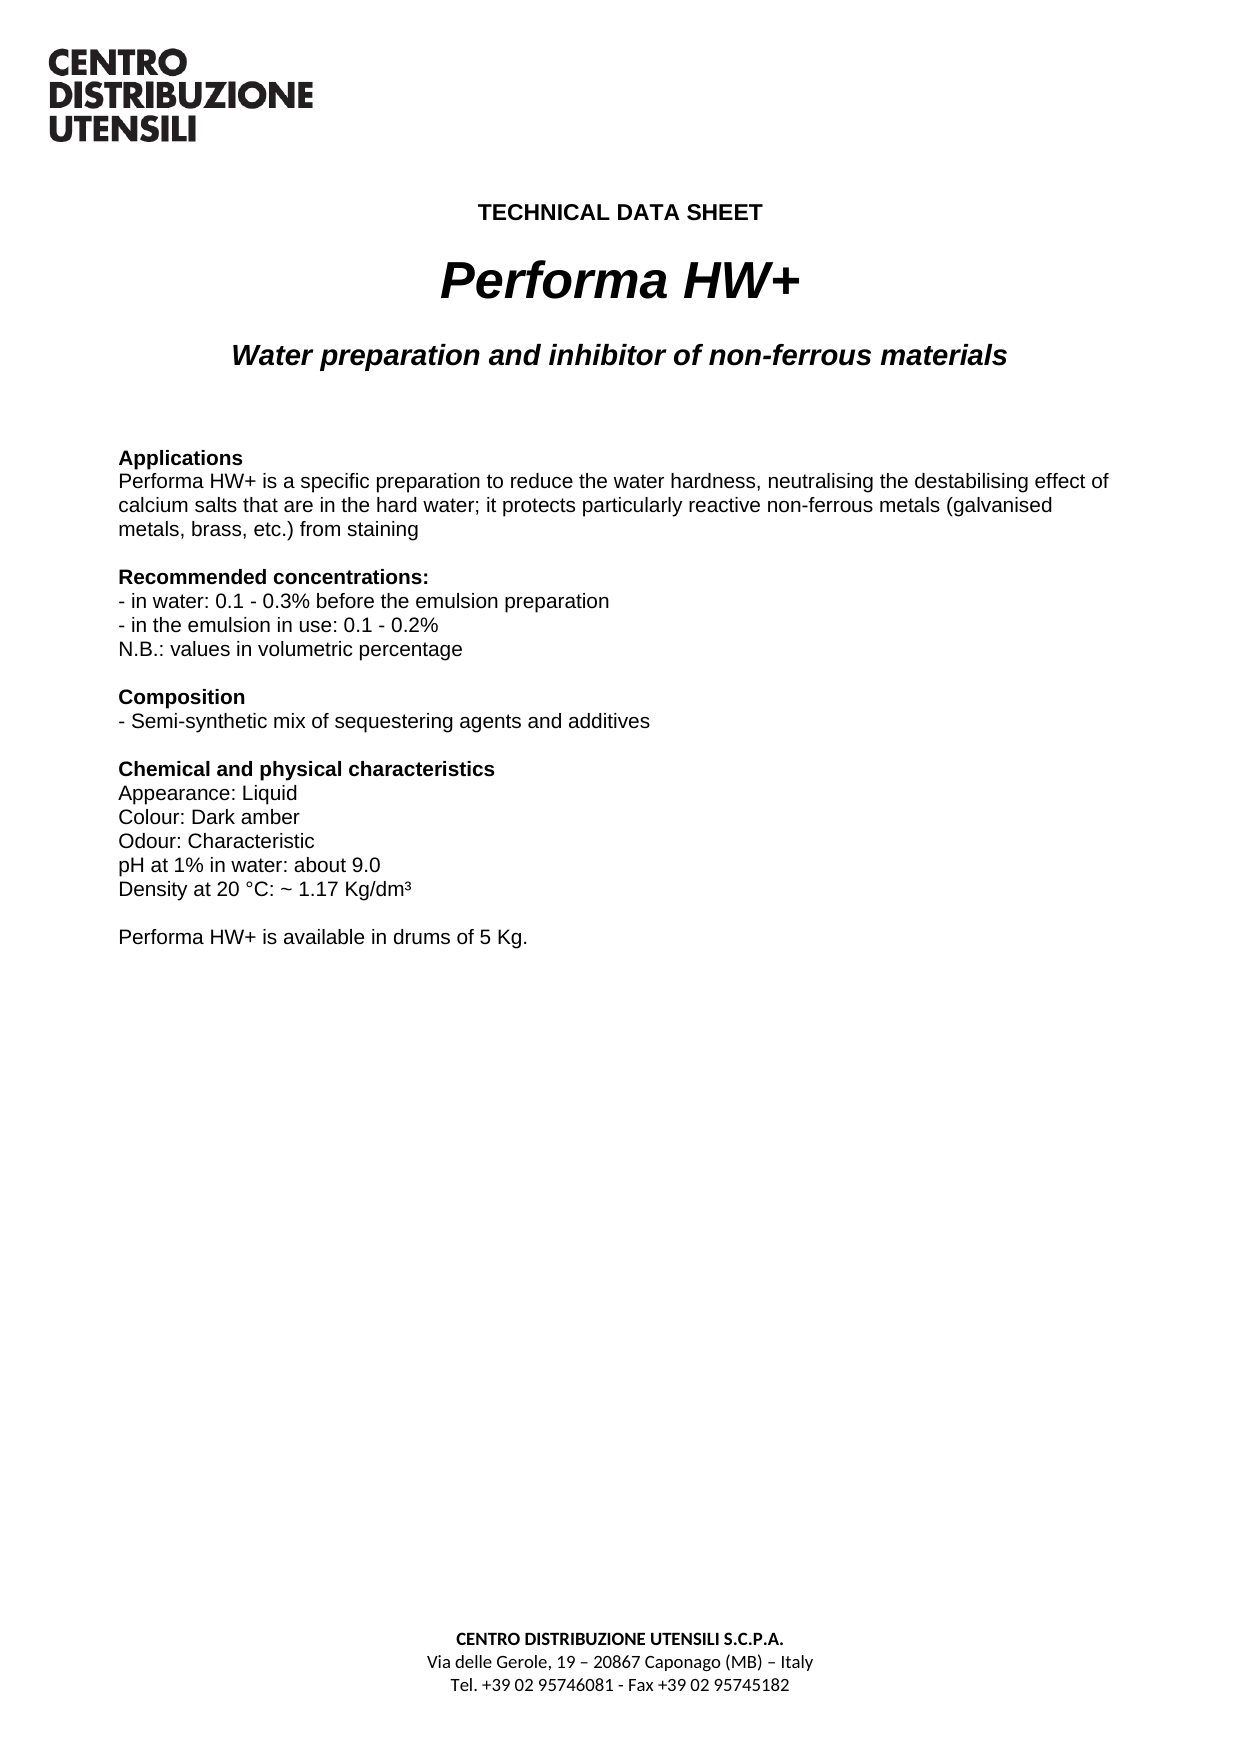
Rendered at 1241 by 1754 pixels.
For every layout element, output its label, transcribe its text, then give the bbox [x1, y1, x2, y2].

text Density at 20 °C: ~ 1.17 Kg/dm³ [118, 877, 1122, 901]
text TECHNICAL DATA SHEET [118, 199, 1122, 225]
text Odour: Characteristic [118, 829, 1122, 853]
text Performa HW+ [118, 250, 1122, 338]
text - in water: 0.1 - 0.3% before the emulsion preparation [118, 589, 1122, 613]
text Composition [118, 685, 1122, 709]
text Performa HW+ is a specific preparation to reduce the water hardness, neutralising the destabilising effect of calcium salts that are in the hard water; it protects particularly reactive non-ferrous metals (galvanised metals, brass, etc.) from staining [118, 469, 1122, 541]
text Recommended concentrations: [118, 565, 1122, 589]
text N.B.: values in volumetric percentage [118, 637, 1122, 661]
text Appearance: Liquid [118, 781, 1122, 805]
text pH at 1% in water: about 9.0 [118, 853, 1122, 877]
text Water preparation and inhibitor of non-ferrous materials [118, 338, 1122, 371]
text - in the emulsion in use: 0.1 - 0.2% [118, 613, 1122, 637]
text Performa HW+ is available in drums of 5 Kg. [118, 924, 1122, 948]
text Applications [118, 445, 1122, 469]
text - Semi-synthetic mix of sequestering agents and additives [118, 709, 1122, 733]
picture [48, 48, 313, 142]
text Colour: Dark amber [118, 805, 1122, 829]
text Chemical and physical characteristics [118, 757, 1122, 781]
